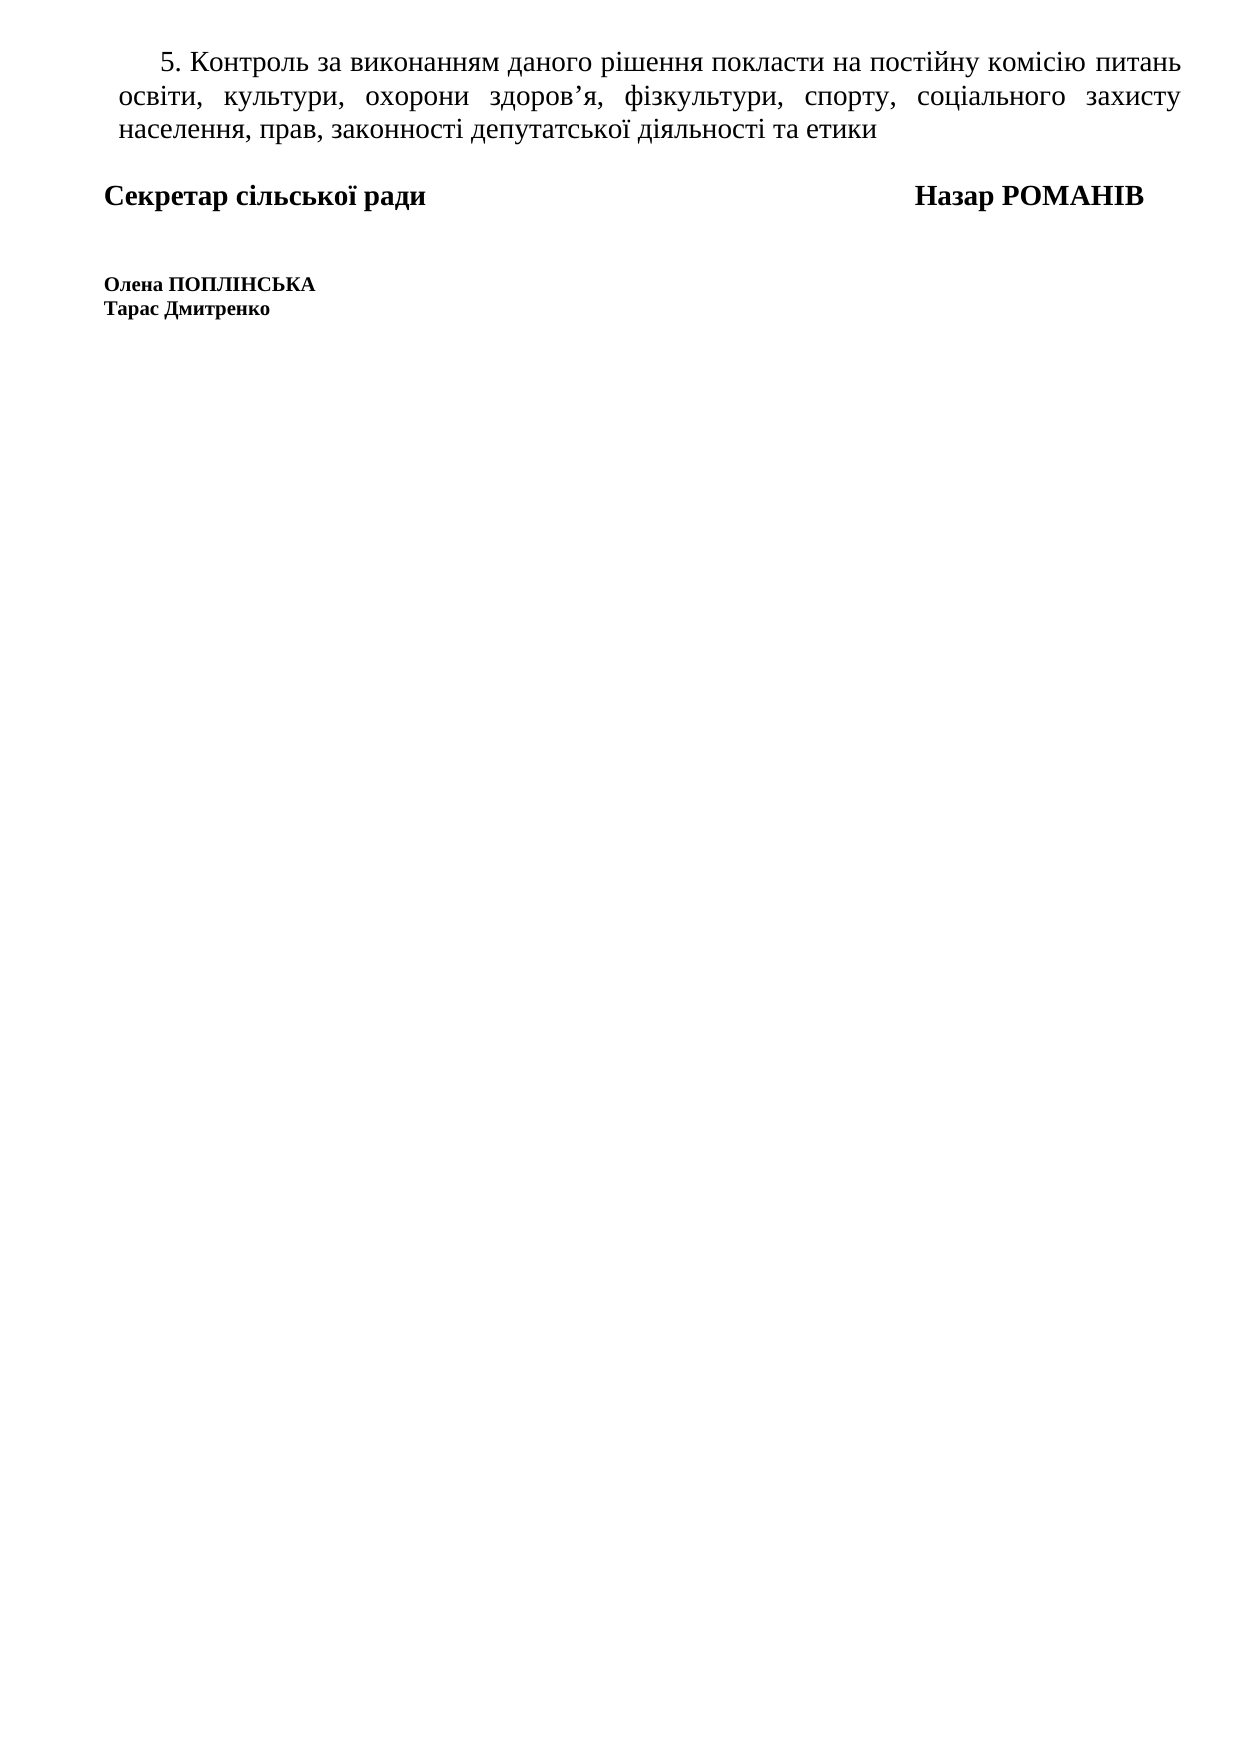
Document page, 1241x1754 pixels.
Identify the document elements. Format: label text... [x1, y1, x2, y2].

text Секретар сільської ради Назар РОМАНІВ [103, 178, 1181, 212]
text 5. Контроль за виконанням даного рішення покласти на постійну комісію питань освіти, культури, охорони здоров’я, фізкультури, спорту, соціального захисту населення, прав, законності депутатської діяльності та етики [118, 44, 1181, 145]
text Тарас Дмитренко [103, 296, 1181, 319]
text Олена ПОПЛІНСЬКА [103, 271, 1181, 296]
